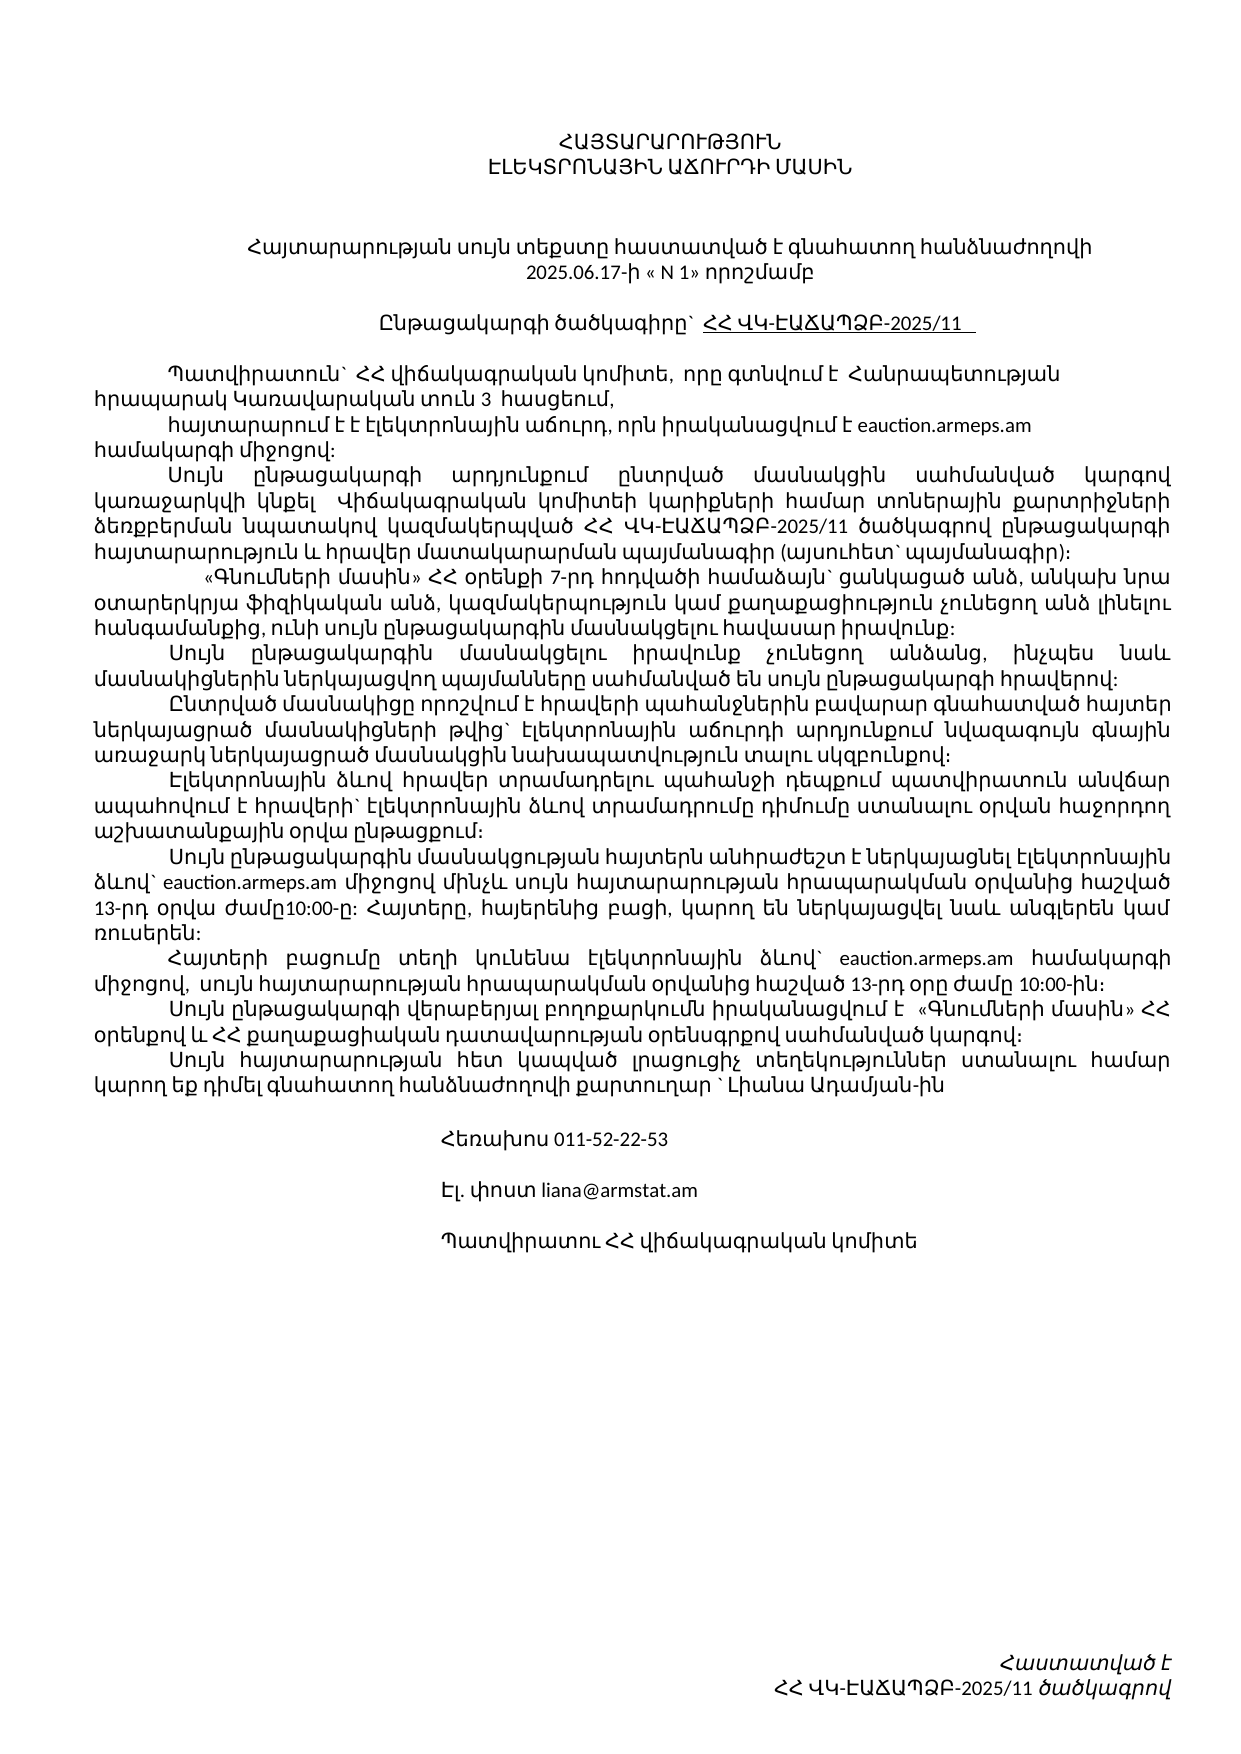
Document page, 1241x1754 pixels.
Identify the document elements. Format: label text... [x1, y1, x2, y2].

text Էլեկտրոնային ձևով հրավեր տրամադրելու պահանջի դեպքում պատվիրատուն անվճար ապահովում է հրավերի` էլեկտրոնային ձևով տրամադրումը դիմումը ստանալու օրվան հաջորդող աշխատանքային օրվա ընթացքում։ [94, 768, 1171, 844]
text Սույն ընթացակարգին մասնակցության հայտերն անհրաժեշտ է ներկայացնել էլեկտրոնային ձևով` eauction.armeps.am միջոցով մինչև սույն հայտարարության հրապարակման օրվանից հաշված 13-րդ օրվա ժամը10:00-ը: Հայտերը, հայերենից բացի, կարող են ներկայացվել նաև անգլերեն կամ ռուսերեն: [94, 844, 1171, 946]
text Հաստատված է [94, 1650, 1171, 1675]
text հայտարարում է է էլեկտրոնային աճուրդ, որն իրականացվում է eauction.armeps.am համակարգի միջոցով: [94, 412, 1171, 463]
text Հայտերի բացումը տեղի կունենա էլեկտրոնային ձևով` eauction.armeps.am համակարգի միջոցով, սույն հայտարարության հրապարակման օրվանից հաշված 13-րդ օրը ժամը 10:00-ին։ [94, 946, 1171, 996]
text ԷԼԵԿՏՐՈՆԱՅԻՆ ԱՃՈՒՐԴԻ ՄԱՍԻՆ [94, 154, 1171, 180]
text Սույն հայտարարության հետ կապված լրացուցիչ տեղեկություններ ստանալու համար կարող եք դիմել գնահատող հանձնաժողովի քարտուղար ` Լիանա Ադամյան-ին [94, 1047, 1171, 1098]
text Պատվիրատուն` ՀՀ վիճակագրական կոմիտե, որը գտնվում է Հանրապետության հրապարակ Կառավարական տուն 3 հասցեում, [94, 361, 1171, 412]
text Էլ. փոստ liana@armstat.am [94, 1177, 1171, 1203]
text Սույն ընթացակարգի վերաբերյալ բողոքարկումն իրականացվում է «Գնումների մասին» ՀՀ օրենքով և ՀՀ քաղաքացիական դատավարության օրենսգրքով սահմանված կարգով։ [94, 996, 1171, 1047]
text ՀԱՅՏԱՐԱՐՈՒԹՅՈՒՆ [94, 129, 1171, 154]
text Սույն ընթացակարգին մասնակցելու իրավունք չունեցող անձանց, ինչպես նաև մասնակիցներին ներկայացվող պայմանները սահմանված են սույն ընթացակարգի հրավերով: [94, 641, 1171, 691]
text Հայտարարության սույն տեքստը հաստատված է գնահատող հանձնաժողովի [94, 234, 1171, 259]
text Պատվիրատու ՀՀ վիճակագրական կոմիտե [94, 1228, 1171, 1253]
text Հեռախոս 011-52-22-53 [94, 1126, 1171, 1152]
text Ընթացակարգի ծածկագիրը` ՀՀ ՎԿ-ԷԱՃԱՊՁԲ-2025/11 [94, 310, 1171, 336]
text ՀՀ ՎԿ-ԷԱՃԱՊՁԲ-2025/11 ծածկագրով [94, 1675, 1171, 1701]
text «Գնումների մասին» ՀՀ օրենքի 7-րդ հոդվածի համաձայն` ցանկացած անձ, անկախ նրա օտարերկրյա ֆիզիկական անձ, կազմակերպություն կամ քաղաքացիություն չունեցող անձ լինելու հանգամանքից, ունի սույն ընթացակարգին մասնակցելու հավասար իրավունք: [94, 564, 1171, 641]
text Ընտրված մասնակիցը որոշվում է հրավերի պահանջներին բավարար գնահատված հայտեր ներկայացրած մասնակիցների թվից` էլեկտրոնային աճուրդի արդյունքում նվազագույն գնային առաջարկ ներկայացրած մասնակցին նախապատվություն տալու սկզբունքով։ [94, 691, 1171, 768]
text 2025.06.17 -ի « N 1» որոշմամբ [94, 259, 1171, 285]
text Սույն ընթացակարգի արդյունքում ընտրված մասնակցին սահմանված կարգով կառաջարկվի կնքել Վիճակագրական կոմիտեի կարիքների համար տոներային քարտրիջների ձեռքբերման նպատակով կազմակերպված ՀՀ ՎԿ-ԷԱՃԱՊՁԲ-2025/11 ծածկագրով ընթացակարգի հայտարարություն և հրավեր մատակարարման պայմանագիր (այսուհետ` պայմանագիր)։ [94, 463, 1171, 564]
